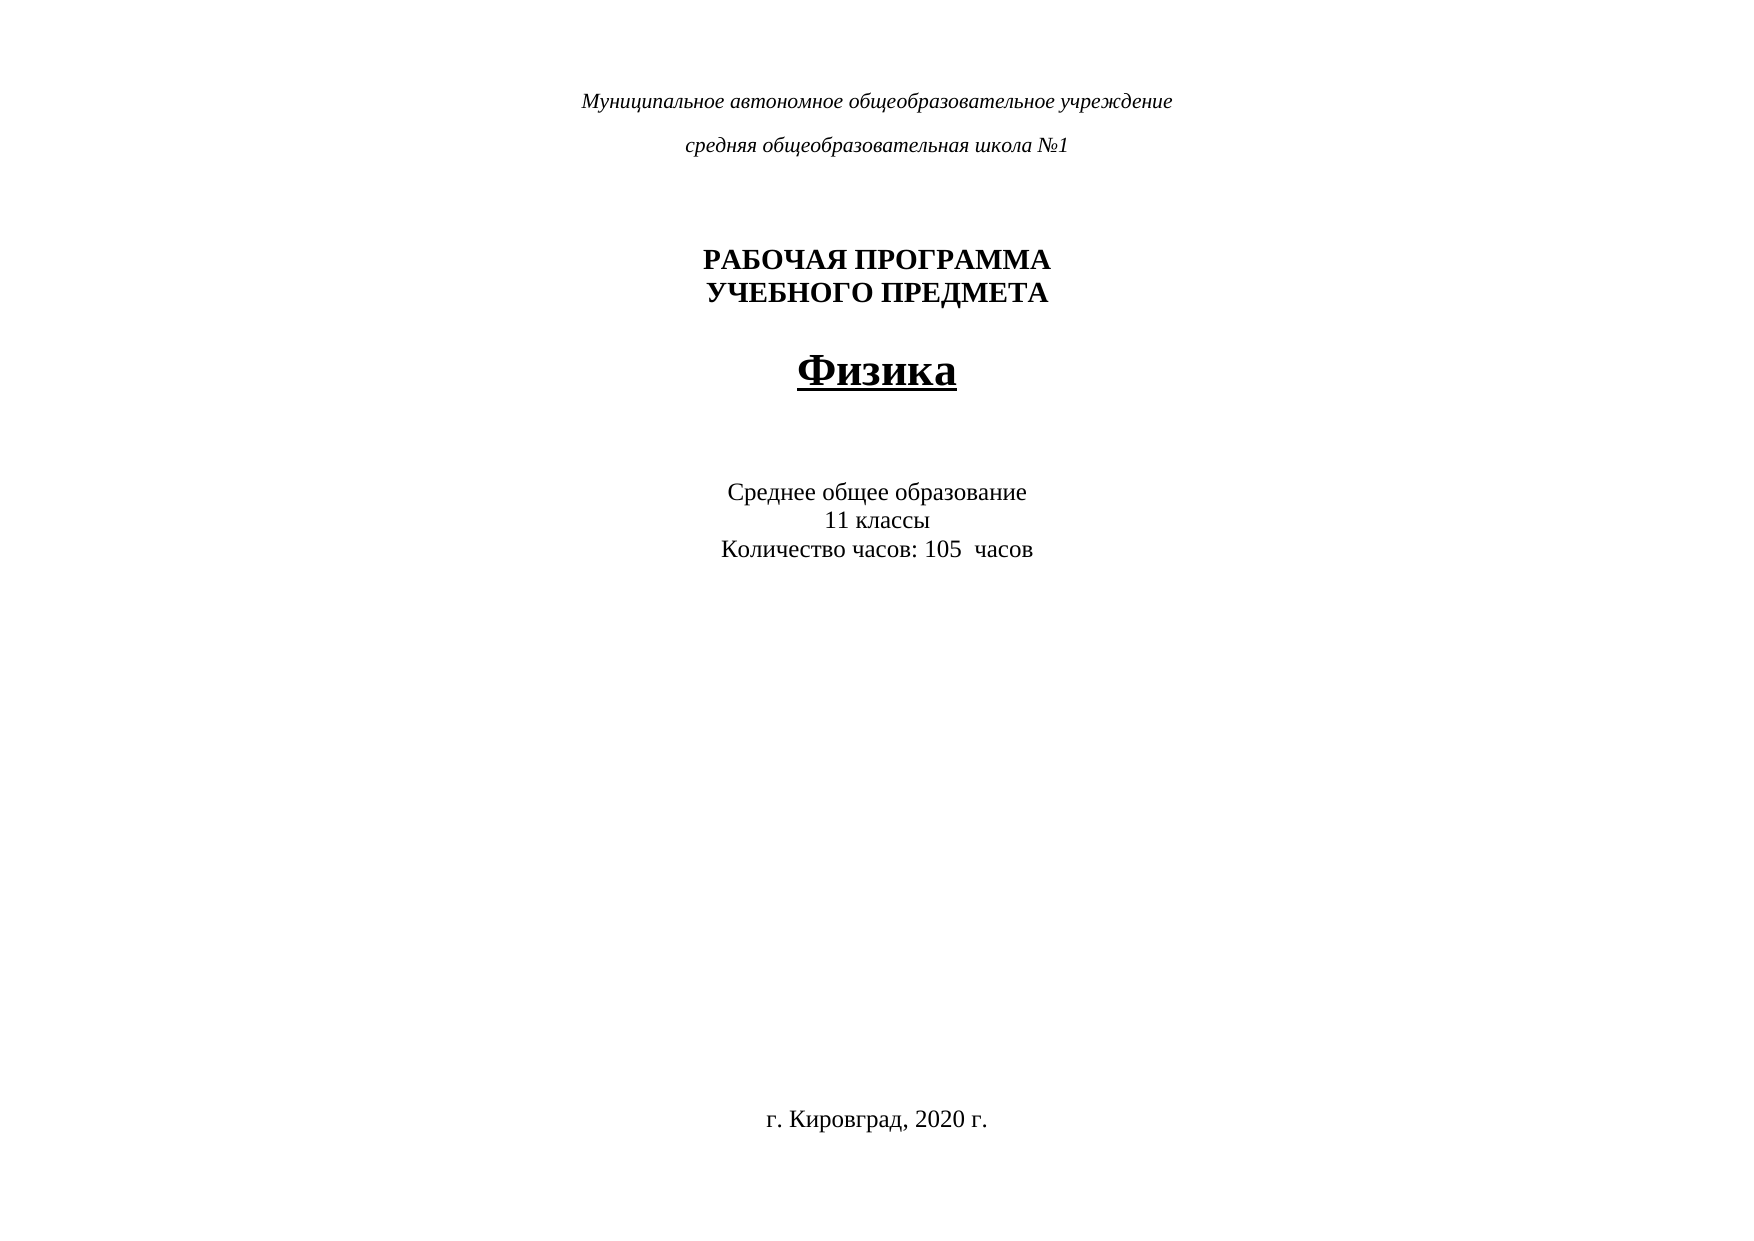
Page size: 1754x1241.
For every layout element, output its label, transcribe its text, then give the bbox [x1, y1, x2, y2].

text средняя общеобразовательная школа №1 [118, 132, 1636, 175]
text 11 классы [118, 506, 1636, 534]
text Рабочая ПРОГРАММа [118, 242, 1636, 275]
text учебного предмета [118, 275, 1636, 309]
text Количество часов: 105 часов [118, 534, 1636, 563]
text Физика [118, 342, 1636, 395]
text Среднее общее образование [118, 477, 1636, 506]
text Муниципальное автономное общеобразовательное учреждение [118, 88, 1636, 132]
text г. Кировград, 2020 г. [118, 1104, 1636, 1133]
